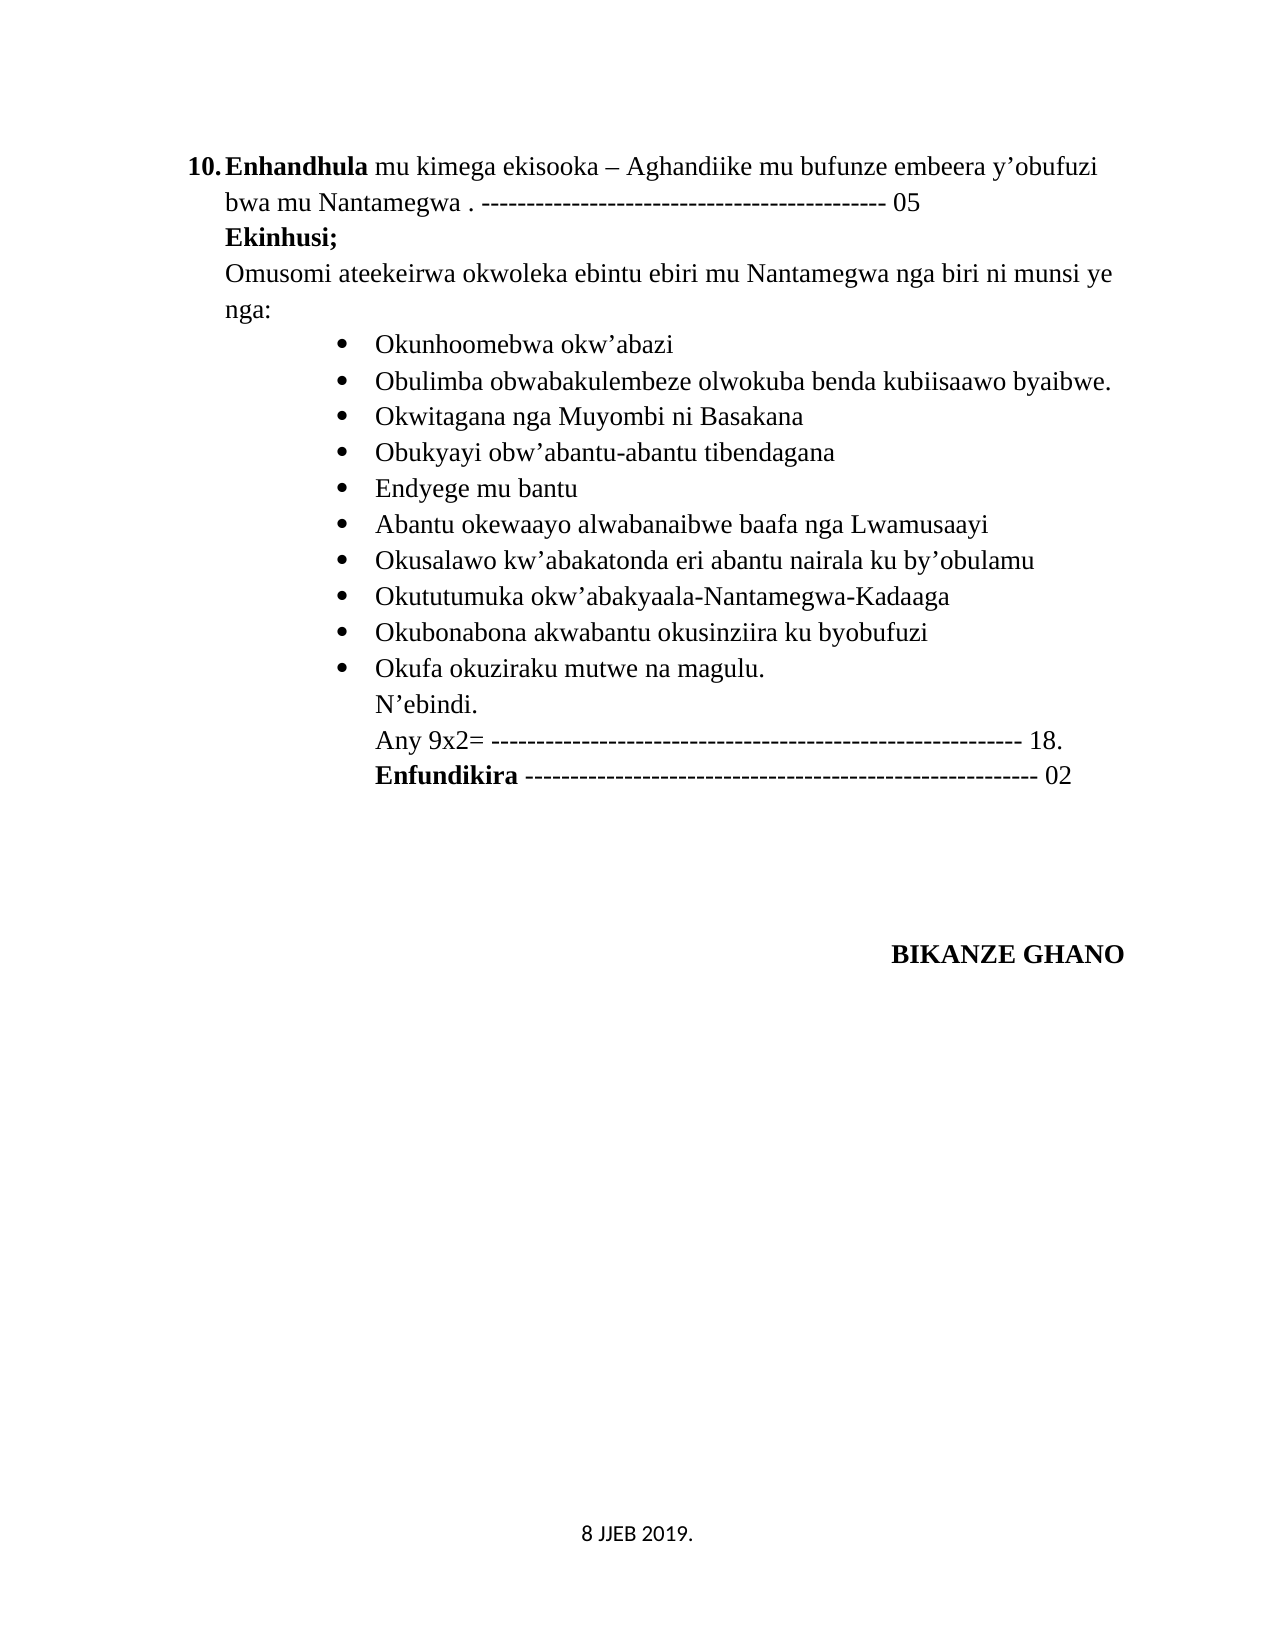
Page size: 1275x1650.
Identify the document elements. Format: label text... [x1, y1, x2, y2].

list Okunhoomebwa okw’abazi [337, 329, 1125, 360]
list Okwitagana nga Muyombi ni Basakana [337, 401, 1125, 432]
list Abantu okewaayo alwabanaibwe baafa nga Lwamusaayi [337, 508, 1125, 539]
text Ekinhusi; [225, 221, 1125, 253]
text Omusomi ateekeirwa okwoleka ebintu ebiri mu Nantamegwa nga biri ni munsi ye nga: [225, 257, 1125, 324]
list Obulimba obwabakulembeze olwokuba benda kubiisaawo byaibwe. [337, 364, 1125, 396]
list Okufa okuziraku mutwe na magulu. [337, 652, 1125, 683]
list Okusalawo kw’abakatonda eri abantu nairala ku by’obulamu [337, 544, 1125, 576]
list Enfundikira --------------------------------------------------------- 02 [375, 759, 1125, 791]
list Okututumuka okw’abakyaala-Nantamegwa-Kadaaga [337, 580, 1125, 611]
list Okubonabona akwabantu okusinziira ku byobufuzi [337, 616, 1125, 647]
list BIKANZE GHANO [375, 938, 1125, 969]
list Obukyayi obw’abantu-abantu tibendagana [337, 436, 1125, 468]
list Any 9x2= ----------------------------------------------------------- 18. [375, 724, 1125, 755]
list N’ebindi. [375, 688, 1125, 719]
list Enhandhula mu kimega ekisooka – Aghandiike mu bufunze embeera y’obufuzi bwa mu Nantamegwa . --------------------------------------------- 05 [187, 150, 1125, 217]
list Endyege mu bantu [337, 472, 1125, 504]
